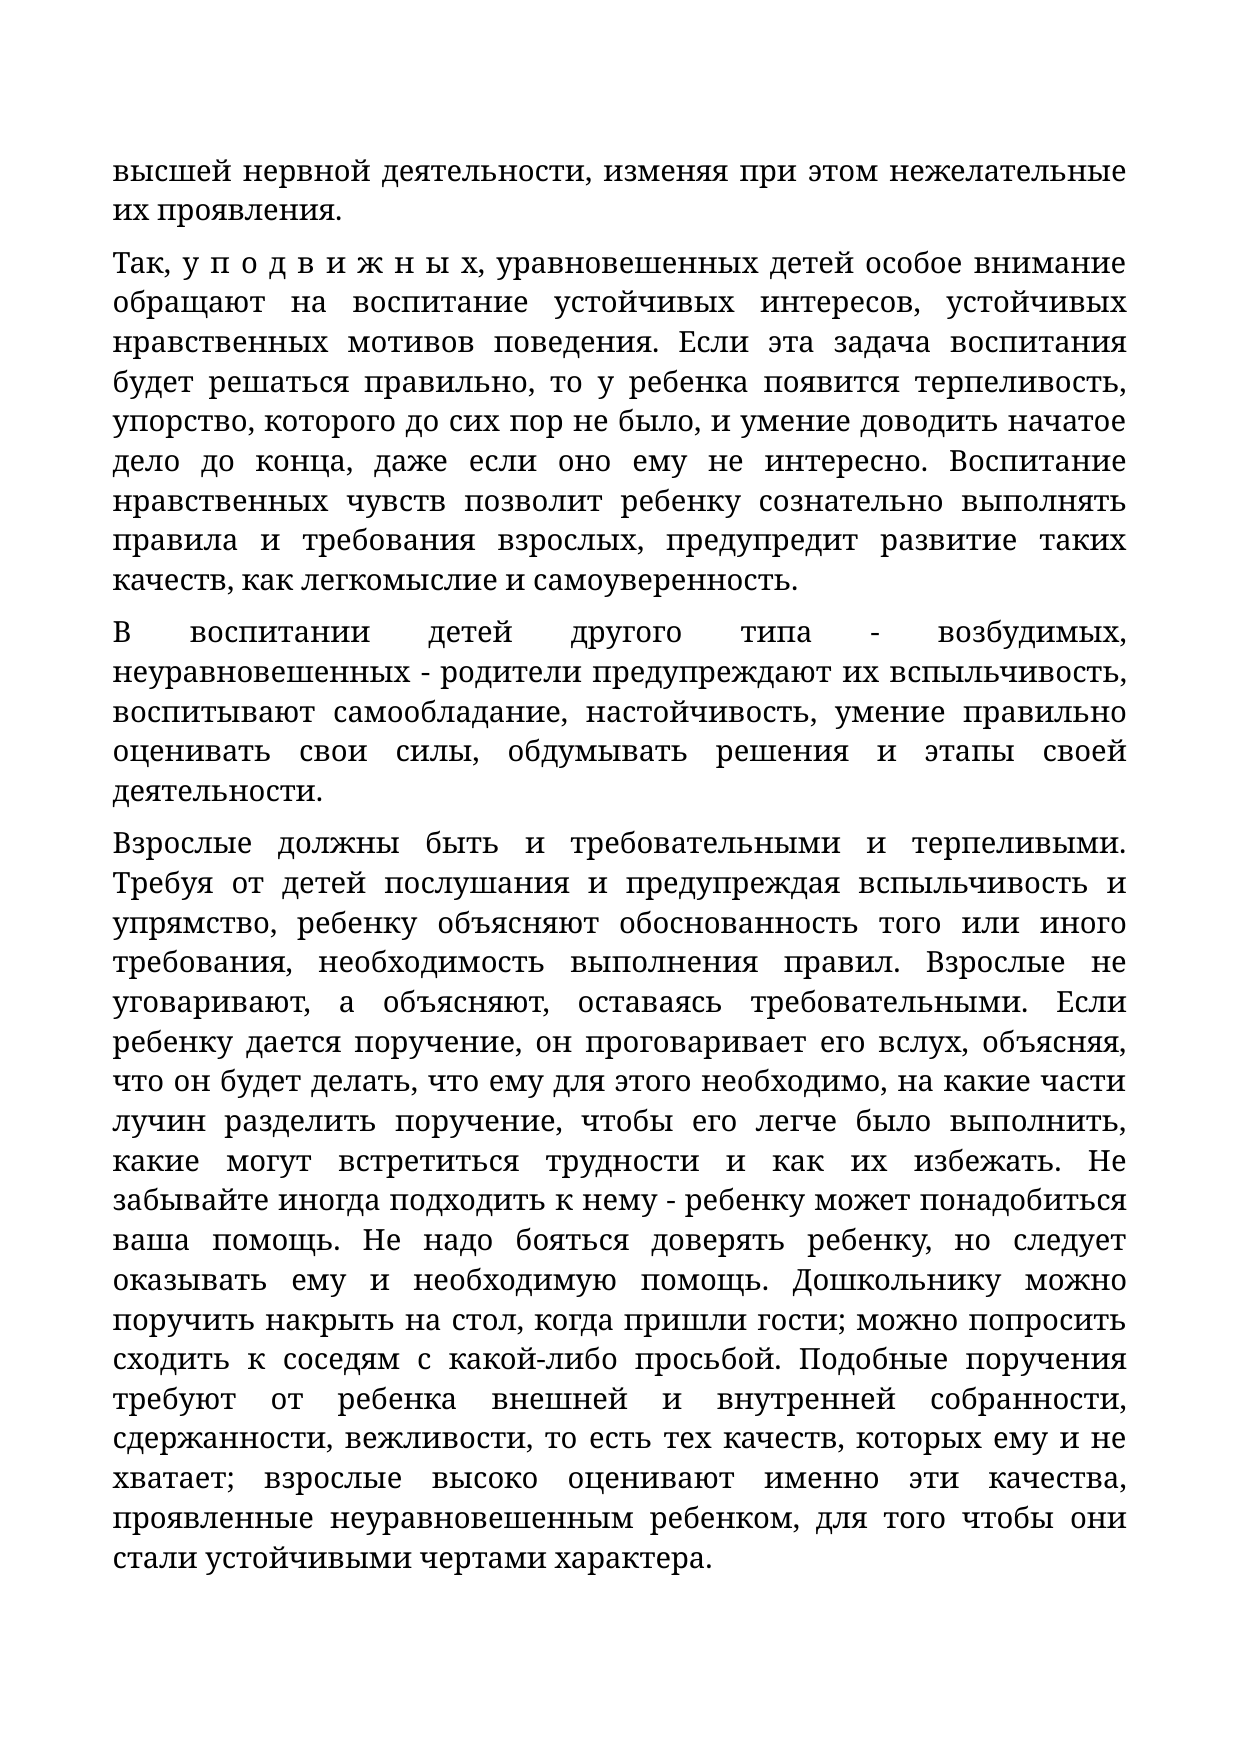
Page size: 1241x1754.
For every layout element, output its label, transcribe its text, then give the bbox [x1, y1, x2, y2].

text Взрослые должны быть и требовательными и терпеливыми. Требуя от детей послушания и предупреждая вспыльчивость и упрямство, ребенку объясняют обоснованность того или иного требования, необходимость выполнения правил. Взрослые не уговаривают, а объясняют, оставаясь требовательными. Если ребенку дается поручение, он проговаривает его вслух, объясняя, что он будет делать, что ему для этого необходимо, на какие части лучин разделить поручение, чтобы его легче было выполнить, какие могут встретиться трудности и как их избежать. Не забывайте иногда подходить к нему - ребенку может понадобиться ваша помощь. Не надо бояться доверять ребенку, но следует оказывать ему и необходимую помощь. Дошкольнику можно поручить накрыть на стол, когда пришли гости; можно попросить сходить к соседям с какой-либо просьбой. Подобные поручения требуют от ребенка внешней и внутренней собранности, сдержанности, вежливости, то есть тех качеств, которых ему и не хватает; взрослые высоко оценивают именно эти качества, проявленные неуравновешенным ребенком, для того чтобы они стали устойчивыми чертами характера. [112, 822, 1128, 1577]
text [112, 150, 1128, 229]
text Так, у п о д в и ж н ы х, уравновешенных детей особое внимание обращают на воспитание устойчивых интересов, устойчивых нравственных мотивов поведения. Если эта задача воспитания будет решаться правильно, то у ребенка появится терпеливость, упорство, которого до сих пор не было, и умение доводить начатое дело до конца, даже если оно ему не интересно. Воспитание нравственных чувств позволит ребенку сознательно выполнять правила и требования взрослых, предупредит развитие таких качеств, как легкомыслие и самоуверенность. [112, 242, 1128, 599]
text В воспитании детей другого типа - возбудимых, неуравновешенных - родители предупреждают их вспыльчивость, воспитывают самообладание, настойчивость, умение правильно оценивать свои силы, обдумывать решения и этапы своей деятельности. [112, 612, 1128, 810]
